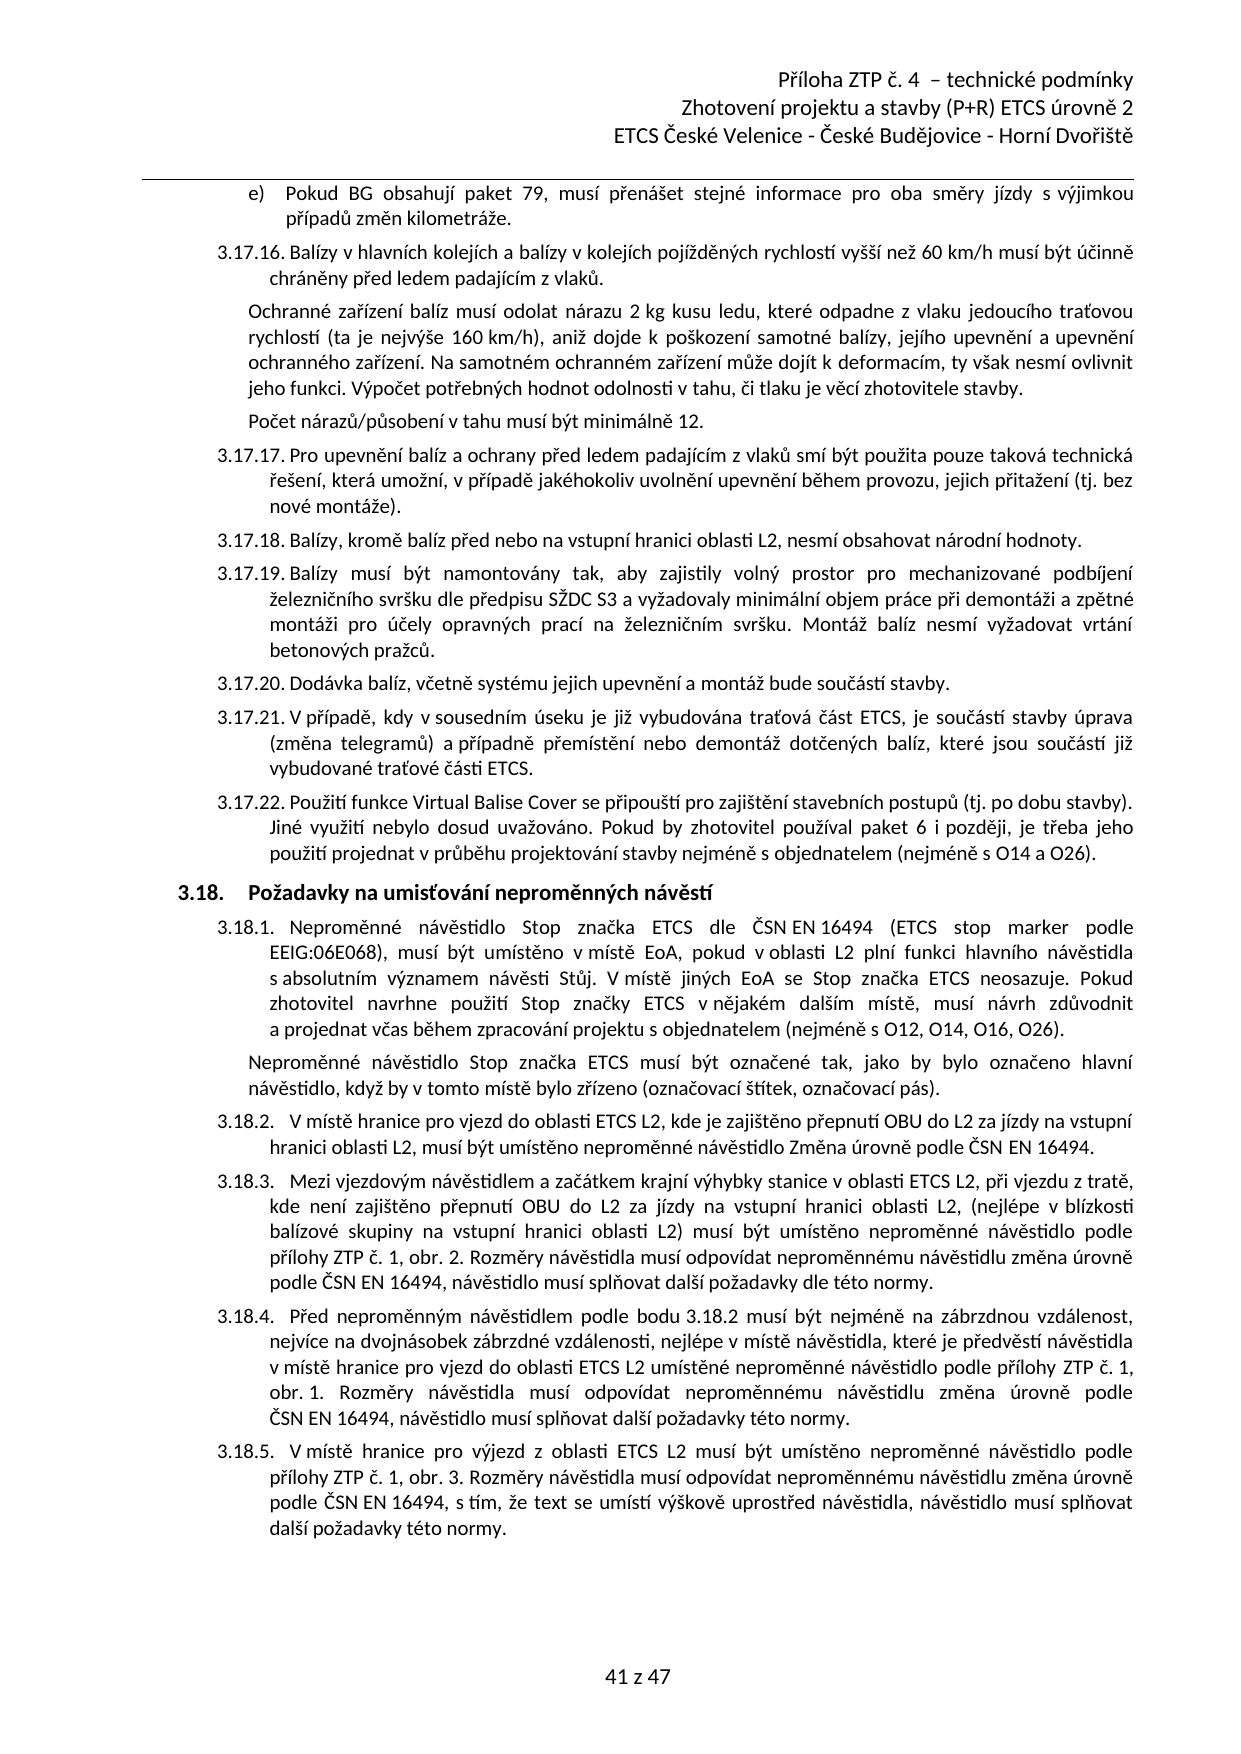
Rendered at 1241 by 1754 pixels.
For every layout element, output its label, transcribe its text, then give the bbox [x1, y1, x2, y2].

text Počet nárazů/působení v tahu musí být minimálně 12. [248, 408, 1134, 434]
text V místě hranice pro vjezd do oblasti ETCS L2, kde je zajištěno přepnutí OBU do L2 za jízdy na vstupní hranici oblasti L2, musí být umístěno neproměnné návěstidlo Změna úrovně podle ČSN EN 16494. [217, 1109, 1134, 1159]
text Balízy v hlavních kolejích a balízy v kolejích pojížděných rychlostí vyšší než 60 km/h musí být účinně chráněny před ledem padajícím z vlaků. [217, 239, 1134, 290]
text Použití funkce Virtual Balise Cover se připouští pro zajištění stavebních postupů (tj. po dobu stavby). Jiné využití nebylo dosud uvažováno. Pokud by zhotovitel používal paket 6 i později, je třeba jeho použití projednat v průběhu projektování stavby nejméně s objednatelem (nejméně s O14 a O26). [217, 789, 1134, 865]
text Neproměnné návěstidlo Stop značka ETCS musí být označené tak, jako by bylo označeno hlavní návěstidlo, když by v tomto místě bylo zřízeno (označovací štítek, označovací pás). [248, 1049, 1134, 1100]
text Balízy musí být namontovány tak, aby zajistily volný prostor pro mechanizované podbíjení železničního svršku dle předpisu SŽDC S3 a vyžadovaly minimální objem práce při demontáži a zpětné montáži pro účely opravných prací na železničním svršku. Montáž balíz nesmí vyžadovat vrtání betonových pražců. [217, 561, 1134, 662]
text Mezi vjezdovým návěstidlem a začátkem krajní výhybky stanice v oblasti ETCS L2, při vjezdu z tratě, kde není zajištěno přepnutí OBU do L2 za jízdy na vstupní hranici oblasti L2, (nejlépe v blízkosti balízové skupiny na vstupní hranici oblasti L2) musí být umístěno neproměnné návěstidlo podle přílohy ZTP č. 1, obr. 2. Rozměry návěstidla musí odpovídat neproměnnému návěstidlu změna úrovně podle ČSN EN 16494, návěstidlo musí splňovat další požadavky dle této normy. [217, 1168, 1134, 1295]
text Pro upevnění balíz a ochrany před ledem padajícím z vlaků smí být použita pouze taková technická řešení, která umožní, v případě jakéhokoliv uvolnění upevnění během provozu, jejich přitažení (tj. bez nové montáže). [217, 442, 1134, 518]
text Ochranné zařízení balíz musí odolat nárazu 2 kg kusu ledu, které odpadne z vlaku jedoucího traťovou rychlostí (ta je nejvýše 160 km/h), aniž dojde k poškození samotné balízy, jejího upevnění a upevnění ochranného zařízení. Na samotném ochranném zařízení může dojít k deformacím, ty však nesmí ovlivnit jeho funkci. Výpočet potřebných hodnot odolnosti v tahu, či tlaku je věcí zhotovitele stavby. [248, 298, 1134, 400]
text Před neproměnným návěstidlem podle bodu 3.18.2 musí být nejméně na zábrzdnou vzdálenost, nejvíce na dvojnásobek zábrzdné vzdálenosti, nejlépe v místě návěstidla, které je předvěstí návěstidla v místě hranice pro vjezd do oblasti ETCS L2 umístěné neproměnné návěstidlo podle přílohy ZTP č. 1, obr. 1. Rozměry návěstidla musí odpovídat neproměnnému návěstidlu změna úrovně podle ČSN EN 16494, návěstidlo musí splňovat další požadavky této normy. [217, 1303, 1134, 1430]
text Balízy, kromě balíz před nebo na vstupní hranici oblasti L2, nesmí obsahovat národní hodnoty. [217, 527, 1134, 552]
text Dodávka balíz, včetně systému jejich upevnění a montáž bude součástí stavby. [217, 671, 1134, 696]
text V místě hranice pro výjezd z oblasti ETCS L2 musí být umístěno neproměnné návěstidlo podle přílohy ZTP č. 1, obr. 3. Rozměry návěstidla musí odpovídat neproměnnému návěstidlu změna úrovně podle ČSN EN 16494, s tím, že text se umístí výškově uprostřed návěstidla, návěstidlo musí splňovat další požadavky této normy. [217, 1439, 1134, 1540]
text Neproměnné návěstidlo Stop značka ETCS dle ČSN EN 16494 (ETCS stop marker podle EEIG:06E068), musí být umístěno v místě EoA, pokud v oblasti L2 plní funkci hlavního návěstidla s absolutním významem návěsti Stůj. V místě jiných EoA se Stop značka ETCS neosazuje. Pokud zhotovitel navrhne použití Stop značky ETCS v nějakém dalším místě, musí návrh zdůvodnit a projednat včas během zpracování projektu s objednatelem (nejméně s O12, O14, O16, O26). [217, 914, 1134, 1041]
text Požadavky na umisťování neproměnných návěstí [177, 878, 1134, 906]
text V případě, kdy v sousedním úseku je již vybudována traťová část ETCS, je součástí stavby úprava (změna telegramů) a případně přemístění nebo demontáž dotčených balíz, které jsou součástí již vybudované traťové části ETCS. [217, 704, 1134, 781]
text Pokud BG obsahují paket 79, musí přenášet stejné informace pro oba směry jízdy s výjimkou případů změn kilometráže. [248, 180, 1134, 231]
